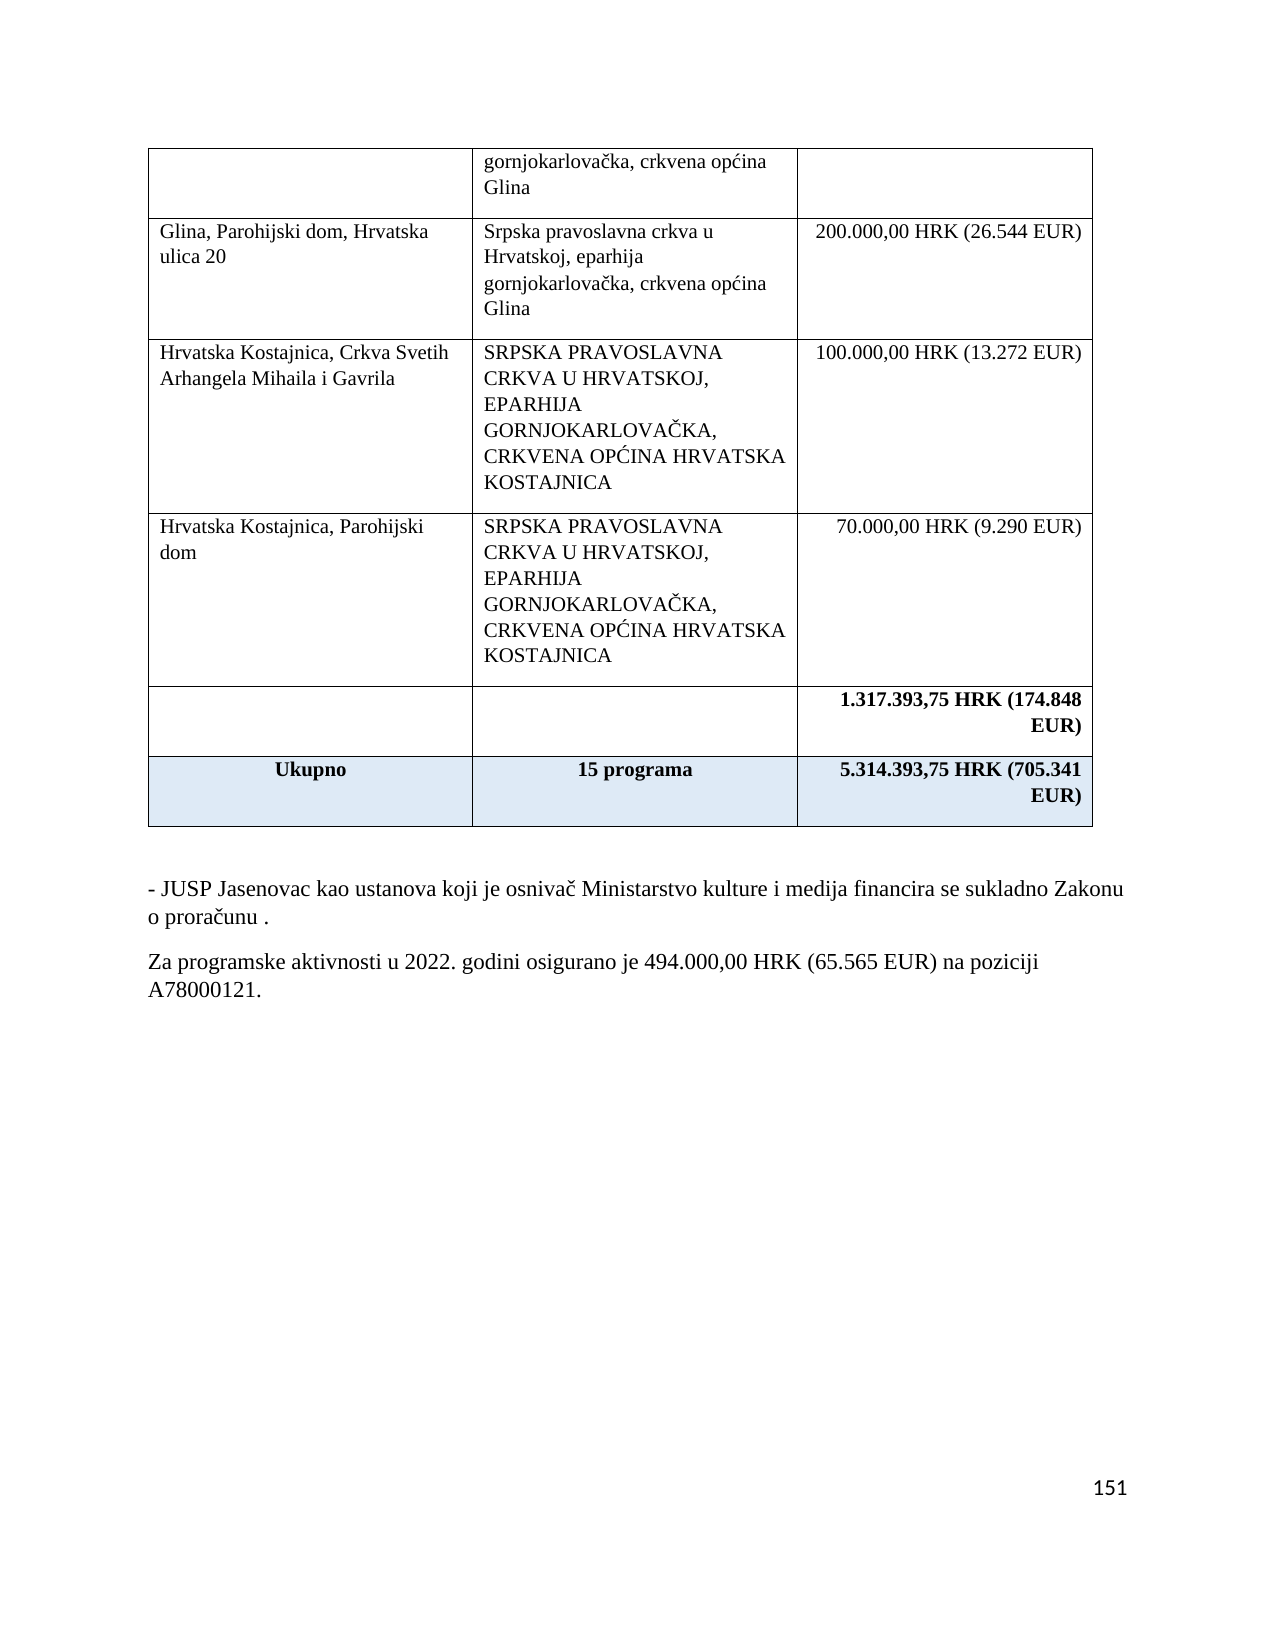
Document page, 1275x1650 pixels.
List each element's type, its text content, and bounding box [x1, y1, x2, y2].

table_cell SRPSKA PRAVOSLAVNA CRKVA U HRVATSKOJ, EPARHIJA GORNJOKARLOVAČKA, CRKVENA OPĆINA HRVATSKA KOSTAJNICA [473, 514, 797, 686]
table_cell 70.000,00 HRK (9.290 EUR) [798, 514, 1092, 686]
table_cell SRPSKA PRAVOSLAVNA CRKVA U HRVATSKOJ, EPARHIJA GORNJOKARLOVAČKA, CRKVENA OPĆINA HRVATSKA KOSTAJNICA [473, 340, 797, 513]
table_cell [149, 687, 472, 756]
table_cell Ukupno [149, 757, 472, 826]
table_cell 5.314.393,75 HRK (705.341 EUR) [798, 757, 1092, 826]
text - JUSP Jasenovac kao ustanova koji je osnivač Ministarstvo kulture i medija financira se sukladno Zakonu o proračunu . [148, 874, 1127, 929]
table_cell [473, 149, 797, 217]
table_cell 1.317.393,75 HRK (174.848 EUR) [798, 687, 1092, 756]
table_cell 15 programa [473, 757, 797, 826]
table_cell 200.000,00 HRK (26.544 EUR) [798, 219, 1092, 339]
table_cell Glina, Parohijski dom, Hrvatska ulica 20 [149, 219, 472, 339]
table_cell Hrvatska Kostajnica, Crkva Svetih Arhangela Mihaila i Gavrila [149, 340, 472, 513]
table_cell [149, 149, 472, 217]
text Za programske aktivnosti u 2022. godini osigurano je 494.000,00 HRK (65.565 EUR) na poziciji A78000121. [148, 948, 1127, 1003]
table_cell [798, 149, 1092, 217]
table_cell Srpska pravoslavna crkva u Hrvatskoj, eparhija gornjokarlovačka, crkvena općina Glina [473, 219, 797, 339]
table_cell Hrvatska Kostajnica, Parohijski dom [149, 514, 472, 686]
table_cell 100.000,00 HRK (13.272 EUR) [798, 340, 1092, 513]
table_cell [473, 687, 797, 756]
